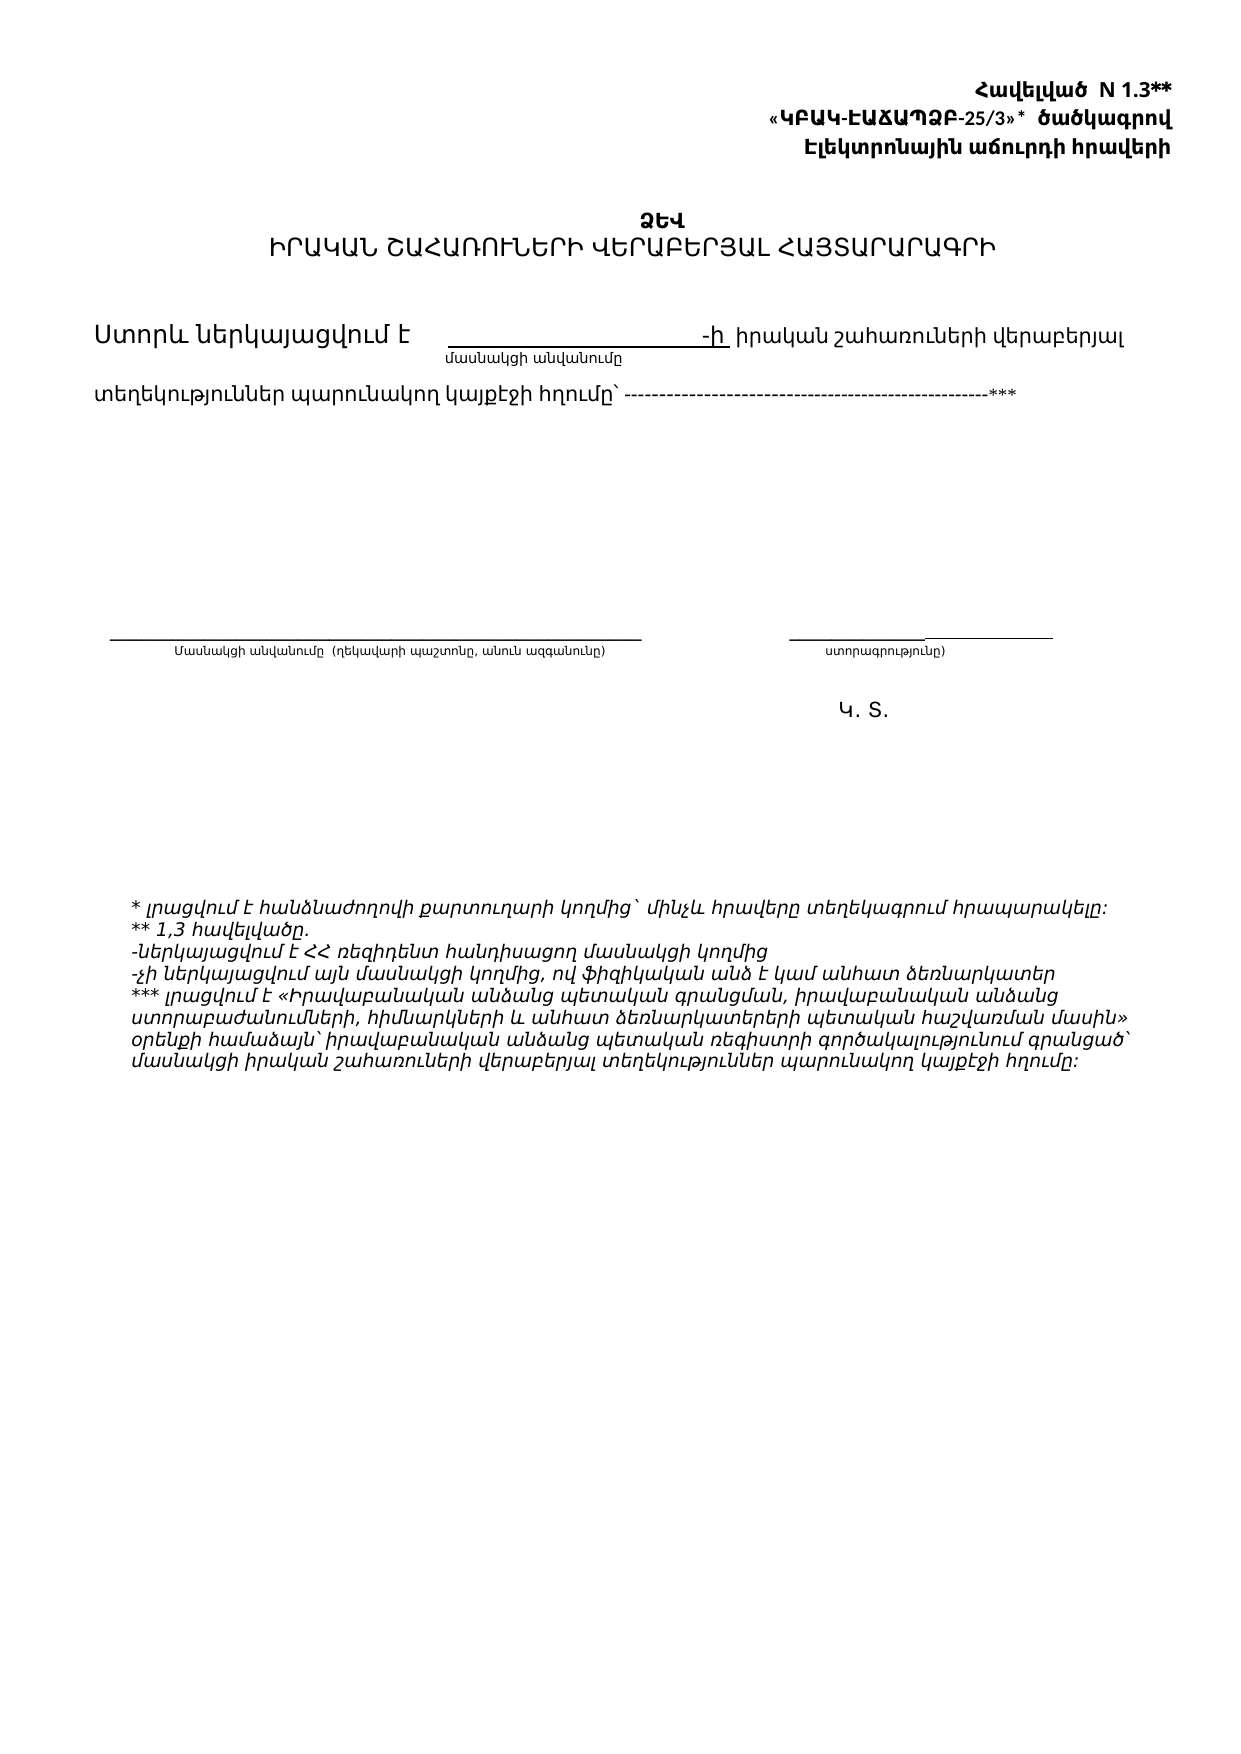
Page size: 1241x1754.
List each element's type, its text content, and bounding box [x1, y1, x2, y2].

text *** լրացվում է «Իրավաբանական անձանց պետական գրանցման, իրավաբանական անձանց ստորաբաժանումների, հիմնարկների և անհատ ձեռնարկատերերի պետական հաշվառման մասին» օրենքի համաձայն՝ իրավաբանական անձանց պետական ռեգիստրի գործակալությունում գրանցած՝ մասնակցի իրական շահառուների վերաբերյալ տեղեկություններ պարունակող կայքէջի հղումը: [131, 985, 1171, 1072]
text * լրացվում է հանձնաժողովի քարտուղարի կողմից` մինչև հրավերը տեղեկագրում հրապարակելը: [131, 897, 1171, 919]
text ___________________________________________________ _____________ Մասնակցի անվանումը (ղեկավարի պաշտոնը, անուն ազգանունը) ստորագրությունը) [94, 617, 1171, 669]
text Ստորև ներկայացվում է -ի իրական շահառուների վերաբերյալ [94, 321, 1171, 350]
text ՁԵՎ [94, 209, 1171, 233]
text Հավելված N 1.3** [94, 75, 1171, 103]
text տեղեկություններ պարունակող կայքէջի հղումը՝ ----------------------------------------------------*** [94, 379, 1171, 408]
text -ներկայացվում է ՀՀ ռեզիդենտ հանդիսացող մասնակցի կողմից [131, 941, 1171, 963]
text -չի ներկայացվում այն մասնակցի կողմից, ով ֆիզիկական անձ է կամ անհատ ձեռնարկատեր [131, 963, 1171, 985]
text Կ. Տ. [94, 698, 1171, 722]
text ԻՐԱԿԱՆ ՇԱՀԱՌՈՒՆԵՐԻ ՎԵՐԱԲԵՐՅԱԼ ՀԱՅՏԱՐԱՐԱԳՐԻ [94, 233, 1171, 262]
text «ԿԲԱԿ-ԷԱՃԱՊՁԲ-25/3»* ծածկագրով [94, 103, 1171, 132]
text մասնակցի անվանումը [94, 350, 1171, 379]
text Էլեկտրոնային աճուրդի հրավերի [94, 132, 1171, 160]
text ** 1,3 հավելվածը․ [131, 919, 1171, 941]
